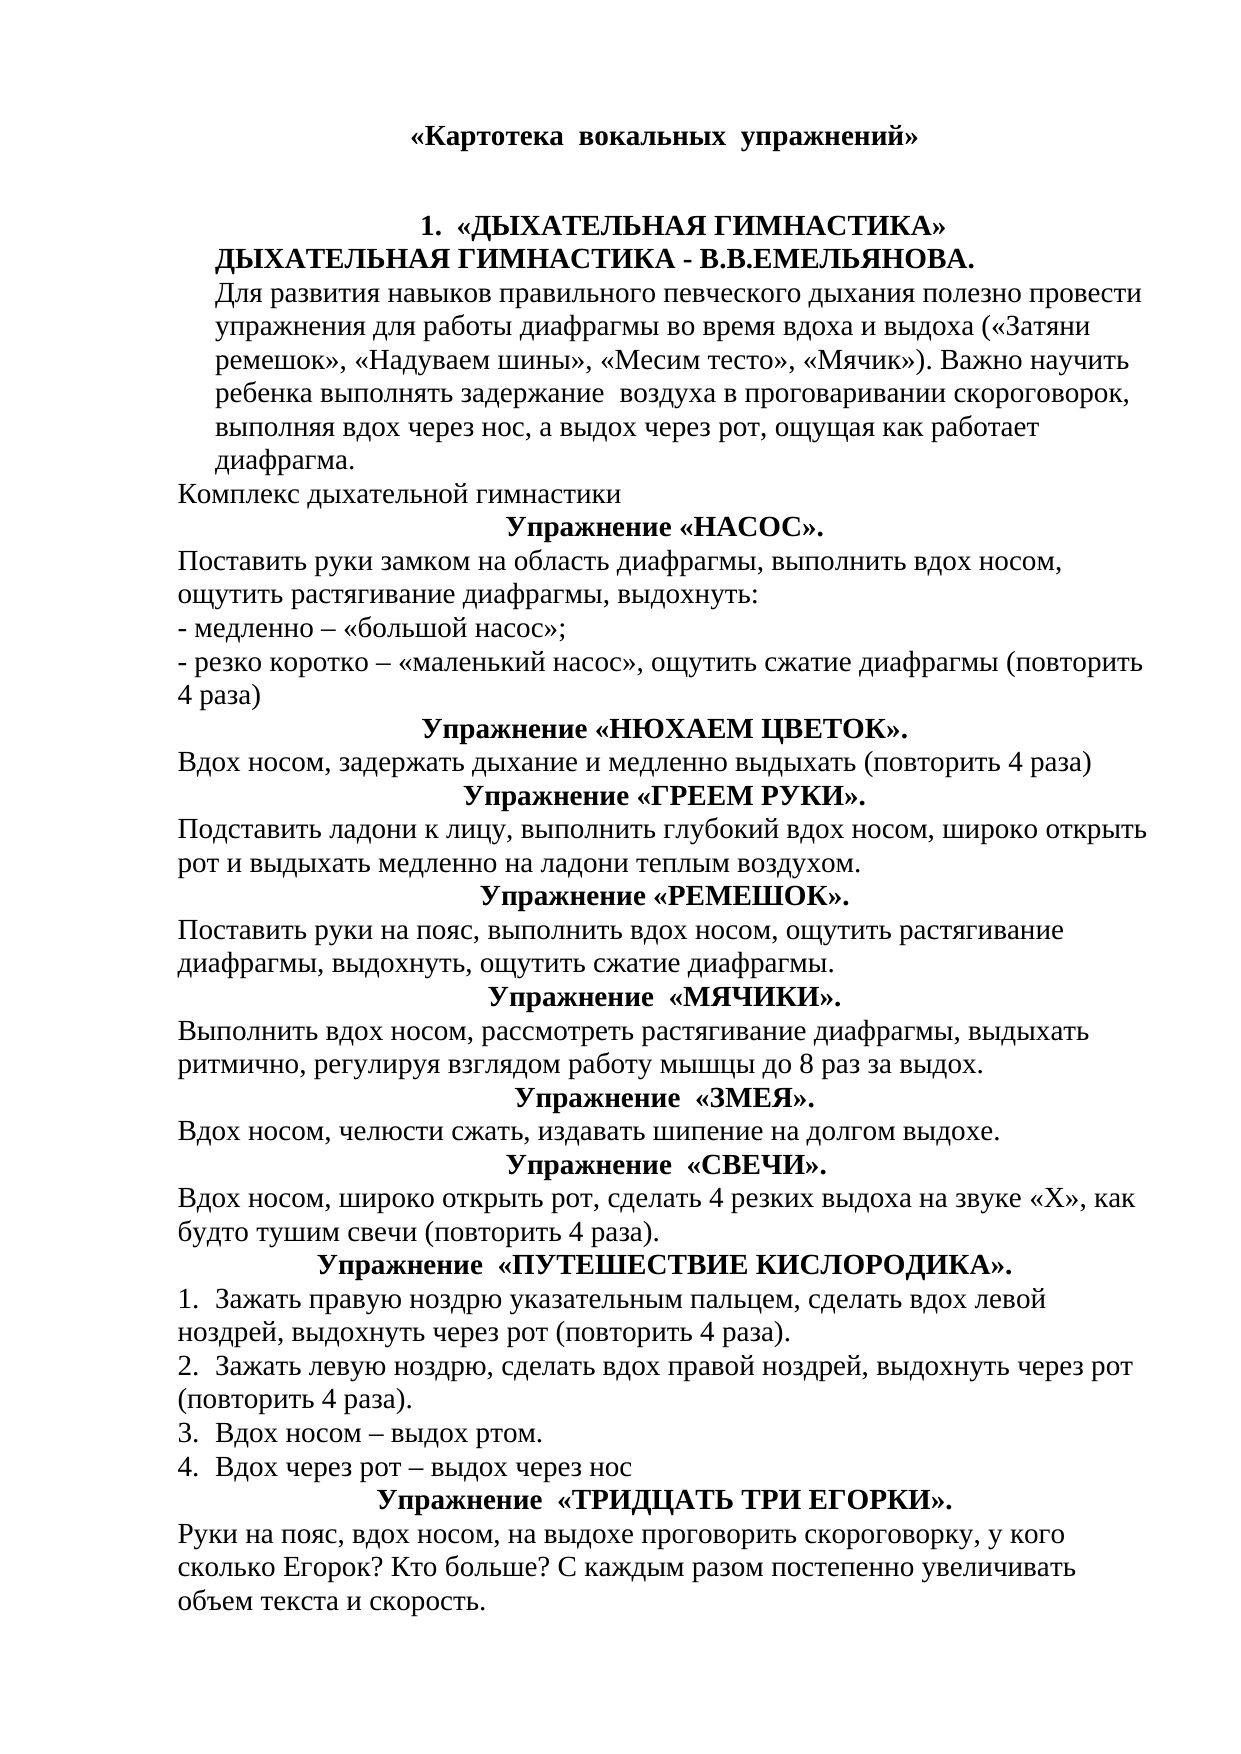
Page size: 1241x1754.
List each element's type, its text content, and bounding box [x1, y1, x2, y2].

text Упражнение «НЮХАЕМ ЦВЕТОК». [177, 711, 1152, 744]
list Зажать правую ноздрю указательным пальцем, сделать вдох левой ноздрей, выдохнуть через рот (повторить 4 раза). [177, 1281, 1152, 1348]
text Упражнение «РЕМЕШОК». [177, 878, 1152, 912]
text Руки на пояс, вдох носом, на выдохе проговорить скороговорку, у кого сколько Егорок? Кто больше? С каждым разом постепенно увеличивать объем текста и скорость. [177, 1516, 1152, 1616]
text Поставить руки на пояс, выполнить вдох носом, ощутить растягивание диафрагмы, выдохнуть, ощутить сжатие диафрагмы. [177, 912, 1152, 979]
text - резко коротко – «маленький насос», ощутить сжатие диафрагмы (повторить 4 раза) [177, 644, 1152, 711]
text Упражнение «ТРИДЦАТЬ ТРИ ЕГОРКИ». [177, 1482, 1152, 1516]
text Подставить ладони к лицу, выполнить глубокий вдох носом, широко открыть рот и выдыхать медленно на ладони теплым воздухом. [177, 811, 1152, 878]
text Упражнение «ЗМЕЯ». [177, 1080, 1152, 1113]
list Вдох через рот – выдох через нос [177, 1449, 1152, 1482]
text Вдох носом, челюсти сжать, издавать шипение на долгом выдохе. [177, 1113, 1152, 1147]
text Для развития навыков правильного певческого дыхания полезно провести упражнения для работы диафрагмы во время вдоха и выдоха («Затяни ремешок», «Надуваем шины», «Месим тесто», «Мячик»). Важно научить ребенка выполнять задержание воздуха в проговаривании скороговорок, выполняя вдох через нос, а выдох через рот, ощущая как работает диафрагма. [215, 275, 1152, 476]
text Вдох носом, задержать дыхание и медленно выдыхать (повторить 4 раза) [177, 744, 1152, 778]
text 1. «ДЫХАТЕЛЬНАЯ ГИМНАСТИКА» [215, 208, 1152, 241]
text Упражнение «ПУТЕШЕСТВИЕ КИСЛОРОДИКА». [177, 1247, 1152, 1281]
text Упражнение «НАСОС». [177, 509, 1152, 543]
text Упражнение «СВЕЧИ». Вдох носом, широко открыть рот, сделать 4 резких выдоха на звуке «Х», как будто тушим свечи (повторить 4 раза). [177, 1147, 1152, 1247]
list Вдох носом – выдох ртом. [177, 1415, 1152, 1449]
text Упражнение «ГРЕЕМ РУКИ». [177, 778, 1152, 811]
text - медленно – «большой насос»; [177, 610, 1152, 644]
text «Картотека вокальных упражнений» [177, 118, 1152, 152]
text Комплекс дыхательной гимнастики [177, 476, 1152, 509]
text Выполнить вдох носом, рассмотреть растягивание диафрагмы, выдыхать ритмично, регулируя взглядом работу мышцы до 8 раз за выдох. [177, 1013, 1152, 1080]
list Зажать левую ноздрю, сделать вдох правой ноздрей, выдохнуть через рот (повторить 4 раза). [177, 1348, 1152, 1415]
text Поставить руки замком на область диафрагмы, выполнить вдох носом, ощутить растягивание диафрагмы, выдохнуть: [177, 543, 1152, 610]
text ДЫХАТЕЛЬНАЯ ГИМНАСТИКА - В.В.ЕМЕЛЬЯНОВА. [215, 241, 1152, 275]
text Упражнение «МЯЧИКИ». [177, 979, 1152, 1013]
